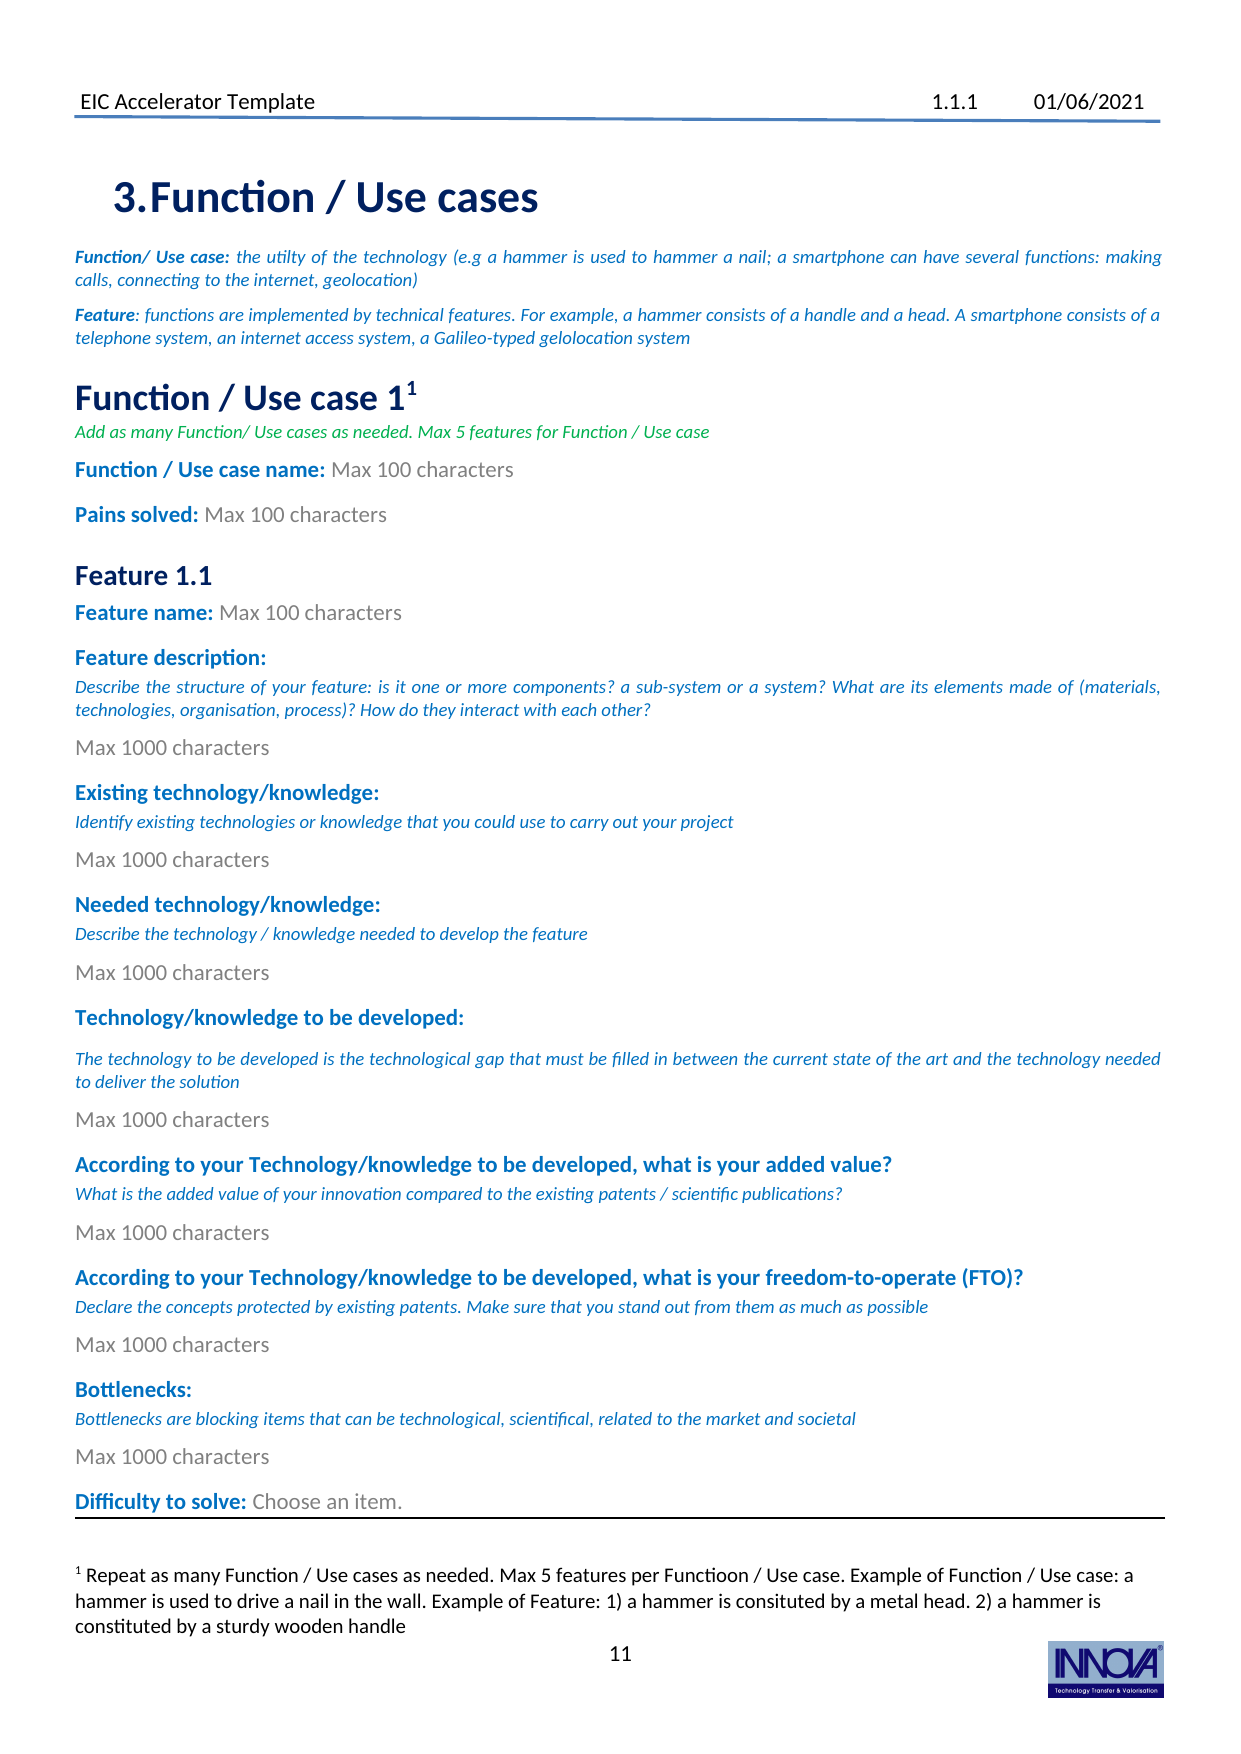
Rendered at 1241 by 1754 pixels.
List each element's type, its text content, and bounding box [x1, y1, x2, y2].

text Describe the technology / knowledge needed to develop the feature [75, 922, 1165, 945]
text Declare the concepts protected by existing patents. Make sure that you stand out from them as much as possible [75, 1295, 1165, 1318]
subtitle Function / Use cases [112, 168, 1165, 224]
text Function/ Use case: the utilty of the technology (e.g a hammer is used to hammer a nail; a smartphone can have several functions: making calls, connecting to the internet, geolocation) [75, 245, 1165, 291]
text According to your Technology/knowledge to be developed, what is your added value? [75, 1150, 1165, 1178]
text Identify existing technologies or knowledge that you could use to carry out your project [75, 810, 1165, 833]
text Pains solved: [75, 500, 1165, 528]
text Describe the structure of your feature: is it one or more components? a sub-system or a system? What are its elements made of (materials, technologies, organisation, process)? How do they interact with each other? [75, 675, 1165, 721]
text Bottlenecks: [75, 1375, 1165, 1403]
text Function / Use case name: [75, 455, 1165, 483]
text The technology to be developed is the technological gap that must be filled in between the current state of the art and the technology needed to deliver the solution [75, 1047, 1165, 1093]
subtitle Feature 1.1 [75, 557, 1165, 593]
text Add as many Function/ Use cases as needed. Max 5 features for Function / Use case [75, 420, 1165, 443]
text Needed technology/knowledge: [75, 890, 1165, 918]
text What is the added value of your innovation compared to the existing patents / scientific publications? [75, 1182, 1165, 1205]
text Difficulty to solve: [75, 1487, 1165, 1517]
text Feature description: [75, 643, 1165, 671]
picture [1048, 1641, 1164, 1698]
subtitle Function / Use case 1 [75, 374, 1165, 420]
text Bottlenecks are blocking items that can be technological, scientifical, related to the market and societal [75, 1407, 1165, 1430]
text Feature name: [75, 598, 1165, 626]
text Technology/knowledge to be developed: [75, 1003, 1165, 1031]
text Existing technology/knowledge: [75, 778, 1165, 806]
text Feature: functions are implemented by technical features. For example, a hammer consists of a handle and a head. A smartphone consists of a telephone system, an internet access system, a Galileo-typed gelolocation system [75, 303, 1165, 349]
text According to your Technology/knowledge to be developed, what is your freedom-to-operate (FTO)? [75, 1263, 1165, 1291]
